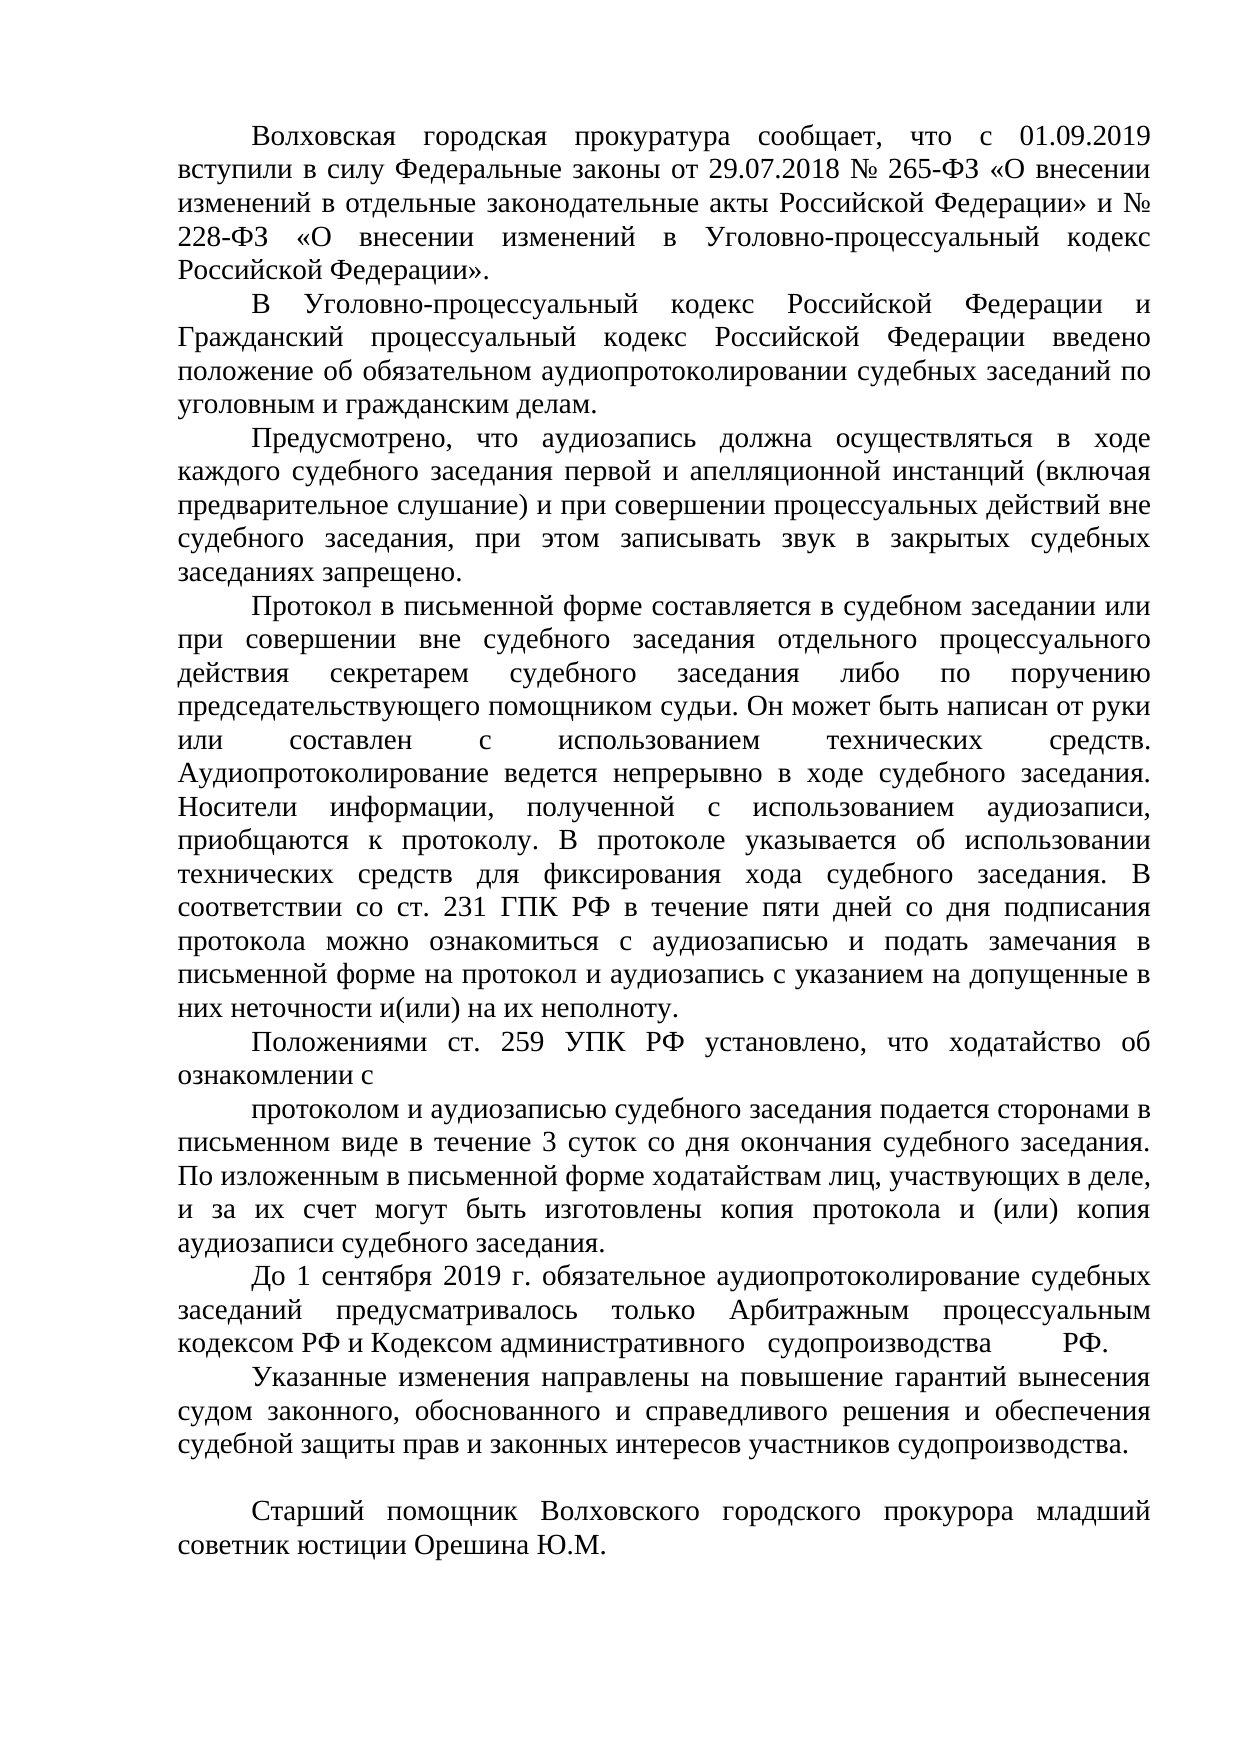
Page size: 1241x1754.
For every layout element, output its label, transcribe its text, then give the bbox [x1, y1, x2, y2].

text Положениями ст. 259 УПК РФ установлено, что ходатайство об ознакомлении с [177, 1024, 1152, 1091]
text Указанные изменения направлены на повышение гарантий вынесения судом законного, обоснованного и справедливого решения и обеспечения судебной защиты прав и законных интересов участников судопроизводства. [177, 1359, 1152, 1460]
text Предусмотрено, что аудиозапись должна осуществляться в ходе каждого судебного заседания первой и апелляционной инстанций (включая предварительное слушание) и при совершении процессуальных действий вне судебного заседания, при этом записывать звук в закрытых судебных заседаниях запрещено. [177, 420, 1152, 588]
text протоколом и аудиозаписью судебного заседания подается сторонами в письменном виде в течение 3 суток со дня окончания судебного заседания. По изложенным в письменной форме ходатайствам лиц, участвующих в деле, и за их счет могут быть изготовлены копия протокола и (или) копия аудиозаписи судебного заседания. [177, 1091, 1152, 1258]
text До 1 сентября 2019 г. обязательное аудиопротоколирование судебных заседаний предусматривалось только Арбитражным процессуальным кодексом РФ и Кодексом административного судопроизводства РФ. [177, 1258, 1152, 1359]
text Протокол в письменной форме составляется в судебном заседании или при совершении вне судебного заседания отдельного процессуального действия секретарем судебного заседания либо по поручению председательствующего помощником судьи. Он может быть написан от руки или составлен с использованием технических средств. Аудиопротоколирование ведется непрерывно в ходе судебного заседания. Носители информации, полученной с использованием аудиозаписи, приобщаются к протоколу. В протоколе указывается об использовании технических средств для фиксирования хода судебного заседания. В соответствии со ст. 231 ГПК РФ в течение пяти дней со дня подписания протокола можно ознакомиться с аудиозаписью и подать замечания в письменной форме на протокол и аудиозапись с указанием на допущенные в них неточности и(или) на их неполноту. [177, 588, 1152, 1024]
text В Уголовно-процессуальный кодекс Российской Федерации и Гражданский процессуальный кодекс Российской Федерации введено положение об обязательном аудиопротоколировании судебных заседаний по уголовным и гражданским делам. [177, 286, 1152, 420]
text Волховская городская прокуратура сообщает, что с 01.09.2019 вступили в силу Федеральные законы от 29.07.2018 № 265-ФЗ «О внесении изменений в отдельные законодательные акты Российской Федерации» и № 228-ФЗ «О внесении изменений в Уголовно-процессуальный кодекс Российской Федерации». [177, 118, 1152, 286]
text Старший помощник Волховского городского прокурора младший советник юстиции Орешина Ю.М. [177, 1493, 1152, 1560]
